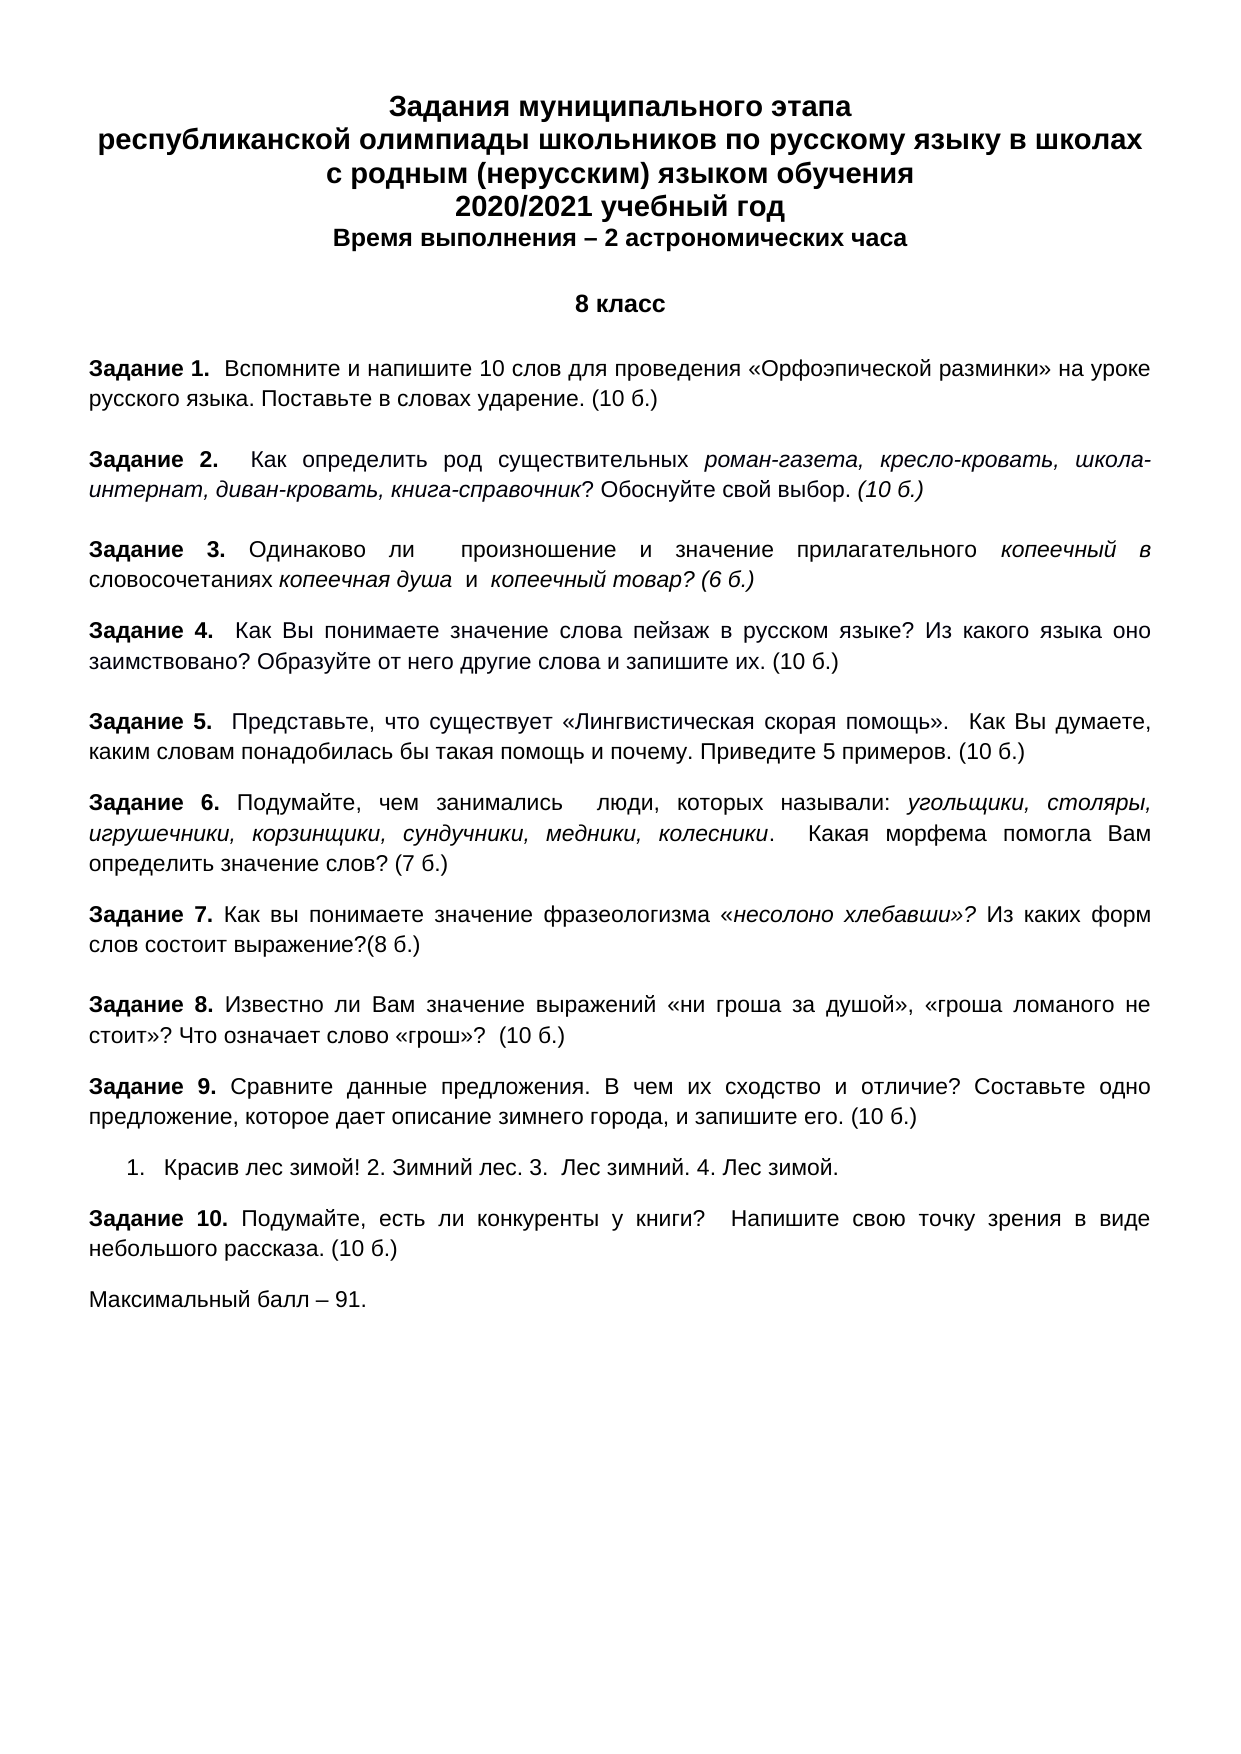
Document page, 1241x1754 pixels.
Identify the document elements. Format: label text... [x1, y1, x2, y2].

text Задания муниципального этапа [89, 89, 1152, 122]
text Задание 6. Подумайте, чем занимались люди, которых называли: угольщики, столяры, игрушечники, корзинщики, сундучники, медники, колесники. Какая морфема помогла Вам определить значение слов? (7 б.) [89, 789, 1152, 876]
text Задание 2. Как определить род существительных роман-газета, кресло-кровать, школа-интернат, диван-кровать, книга-справочник? Обоснуйте свой выбор. (10 б.) [89, 446, 1152, 502]
text Задание 5. Представьте, что существует «Лингвистическая скорая помощь». Как Вы думаете, каким словам понадобилась бы такая помощь и почему. Приведите 5 примеров. (10 б.) [89, 708, 1152, 764]
text 8 класс [89, 289, 1152, 318]
text Задание 10. Подумайте, есть ли конкуренты у книги? Напишите свою точку зрения в виде небольшого рассказа. (10 б.) [89, 1205, 1152, 1261]
text Задание 9. Сравните данные предложения. В чем их сходство и отличие? Составьте одно предложение, которое дает описание зимнего города, и запишите его. (10 б.) [89, 1073, 1152, 1129]
text Максимальный балл – 91. [89, 1286, 1152, 1312]
text республиканской олимпиады школьников по русскому языку в школах с родным (нерусским) языком обучения [89, 122, 1152, 189]
text Задание 4. Как Вы понимаете значение слова пейзаж в русском языке? Из какого языка оно заимствовано? Образуйте от него другие слова и запишите их. (10 б.) [89, 617, 1152, 674]
text Задание 3. Одинаково ли произношение и значение прилагательного копеечный в словосочетаниях копеечная душа и копеечный товар? (6 б.) [89, 536, 1152, 593]
text Задание 7. Как вы понимаете значение фразеологизма «несолоно хлебавши»? Из каких форм слов состоит выражение?(8 б.) [89, 901, 1152, 957]
text Задание 1. Вспомните и напишите 10 слов для проведения «Орфоэпической разминки» на уроке русского языка. Поставьте в словах ударение. (10 б.) [89, 355, 1152, 411]
text Задание 8. Известно ли Вам значение выражений «ни гроша за душой», «гроша ломаного не стоит»? Что означает слово «грош»? (10 б.) [89, 991, 1152, 1048]
list Красив лес зимой! 2. Зимний лес. 3. Лес зимний. 4. Лес зимой. [126, 1154, 1152, 1180]
text 2020/2021 учебный год [89, 189, 1152, 223]
text Время выполнения – 2 астрономических часа [89, 223, 1152, 252]
